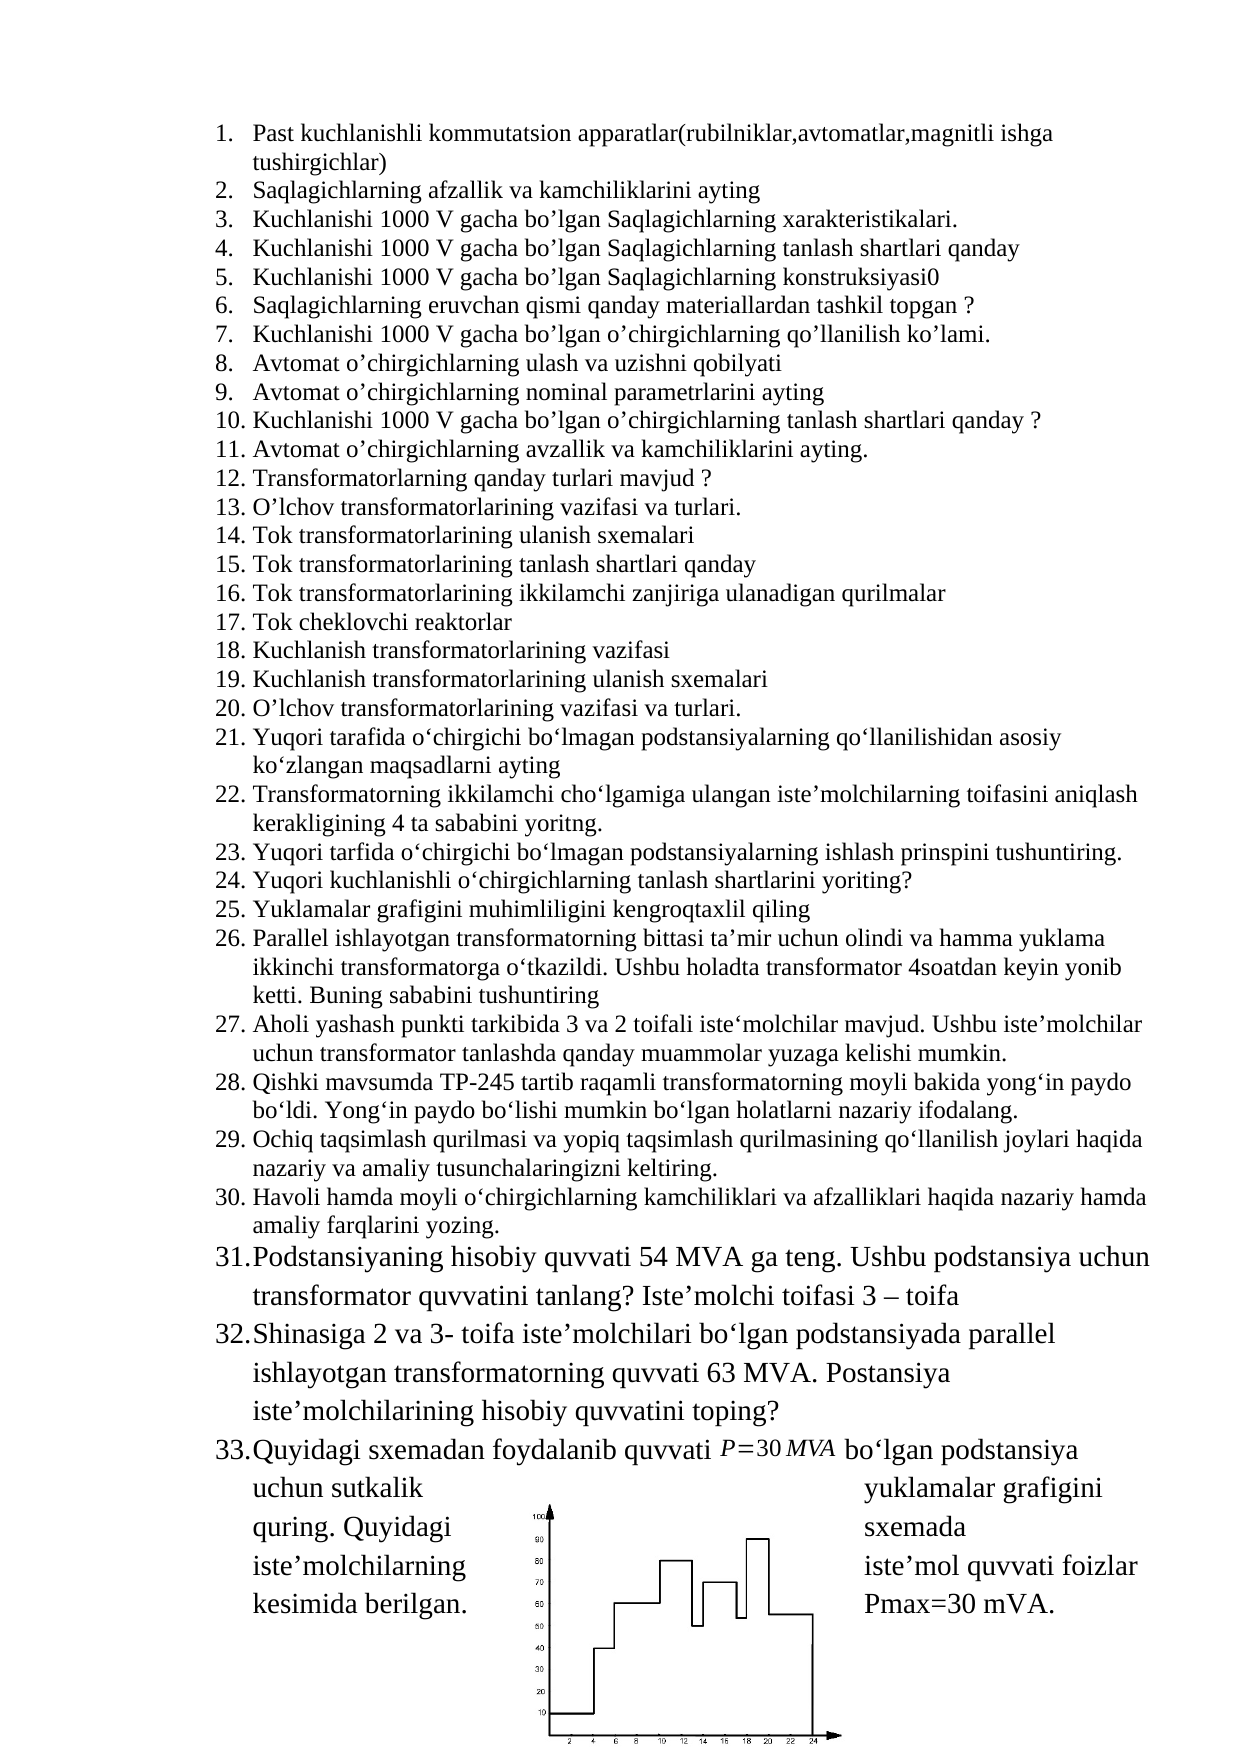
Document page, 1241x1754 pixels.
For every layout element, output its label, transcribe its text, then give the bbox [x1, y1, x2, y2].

list Kuchlanishi 1000 V gacha bo’lgan Saqlagichlarning xarakteristikalari. [215, 204, 1152, 233]
list Kuchlanishi 1000 V gacha bo’lgan Saqlagichlarning tanlash shartlari qanday [215, 233, 1152, 262]
list Past kuchlanishli kommutatsion apparatlar(rubilniklar,avtomatlar,magnitli ishga tushirgichlar) [215, 118, 1152, 176]
list Kuchlanishi 1000 V gacha bo’lgan o’chirgichlarning qo’llanilish ko’lami. [215, 319, 1152, 348]
list Saqlagichlarning eruvchan qismi qanday materiallardan tashkil topgan ? [215, 291, 1152, 319]
picture [523, 1495, 845, 1752]
list Transformatorning ikkilamchi cho‘lgamiga ulangan iste’molchilarning toifasini aniqlash kerakligining 4 ta sababini yoritng. [215, 779, 1152, 837]
list Kuchlanishi 1000 V gacha bo’lgan Saqlagichlarning konstruksiyasi0 [215, 262, 1152, 291]
list Avtomat o’chirgichlarning ulash va uzishni qobilyati [215, 348, 1152, 377]
list Parallel ishlayotgan transformatorning bittasi ta’mir uchun olindi va hamma yuklama ikkinchi transformatorga o‘tkazildi. Ushbu holadta transformator 4soatdan keyin yonib ketti. Buning sababini tushuntiring [215, 923, 1152, 1009]
list Avtomat o’chirgichlarning nominal parametrlarini ayting [215, 377, 1152, 406]
list O’lchov transformatorlarining vazifasi va turlari. [215, 492, 1152, 521]
list Yuklamalar grafigini muhimliligini kengroqtaxlil qiling [215, 894, 1152, 923]
list Quyidagi sxemadan foydalanib quvvati bo‘lgan podstansiya uchun sutkalik yuklamalar grafigini quring. Quyidagi sxemada iste’molchilarning iste’mol quvvati foizlar kesimida berilgan. Pmax=30 mVA. [215, 1432, 1152, 1620]
list Saqlagichlarning afzallik va kamchiliklarini ayting [215, 176, 1152, 204]
list Yuqori kuchlanishli o‘chirgichlarning tanlash shartlarini yoriting? [215, 866, 1152, 894]
list Tok transformatorlarining ikkilamchi zanjiriga ulanadigan qurilmalar [215, 578, 1152, 607]
list O’lchov transformatorlarining vazifasi va turlari. [215, 693, 1152, 722]
list Shinasiga 2 va 3- toifa iste’molchilari bo‘lgan podstansiyada parallel ishlayotgan transformatorning quvvati 63 MVA. Postansiya iste’molchilarining hisobiy quvvatini toping? [215, 1316, 1152, 1427]
list Tok cheklovchi reaktorlar [215, 607, 1152, 636]
list Podstansiyaning hisobiy quvvati 54 MVA ga teng. Ushbu podstansiya uchun transformator quvvatini tanlang? Iste’molchi toifasi 3 – toifa [215, 1239, 1152, 1311]
list Qishki mavsumda TP-245 tartib raqamli transformatorning moyli bakida yong‘in paydo bo‘ldi. Yong‘in paydo bo‘lishi mumkin bo‘lgan holatlarni nazariy ifodalang. [215, 1067, 1152, 1124]
list Tok transformatorlarining ulanish sxemalari [215, 521, 1152, 549]
list Kuchlanish transformatorlarining vazifasi [215, 636, 1152, 664]
list Ochiq taqsimlash qurilmasi va yopiq taqsimlash qurilmasining qo‘llanilish joylari haqida nazariy va amaliy tusunchalaringizni keltiring. [215, 1124, 1152, 1182]
list Yuqori tarfida o‘chirgichi bo‘lmagan podstansiyalarning ishlash prinspini tushuntiring. [215, 837, 1152, 866]
list Tok transformatorlarining tanlash shartlari qanday [215, 549, 1152, 578]
list Transformatorlarning qanday turlari mavjud ? [215, 463, 1152, 492]
list Aholi yashash punkti tarkibida 3 va 2 toifali iste‘molchilar mavjud. Ushbu iste’molchilar uchun transformator tanlashda qanday muammolar yuzaga kelishi mumkin. [215, 1009, 1152, 1067]
list Kuchlanishi 1000 V gacha bo’lgan o’chirgichlarning tanlash shartlari qanday ? [215, 406, 1152, 434]
list Havoli hamda moyli o‘chirgichlarning kamchiliklari va afzalliklari haqida nazariy hamda amaliy farqlarini yozing. [215, 1182, 1152, 1239]
list Kuchlanish transformatorlarining ulanish sxemalari [215, 664, 1152, 693]
list Yuqori tarafida o‘chirgichi bo‘lmagan podstansiyalarning qo‘llanilishidan asosiy ko‘zlangan maqsadlarni ayting [215, 722, 1152, 779]
list Avtomat o’chirgichlarning avzallik va kamchiliklarini ayting. [215, 434, 1152, 463]
